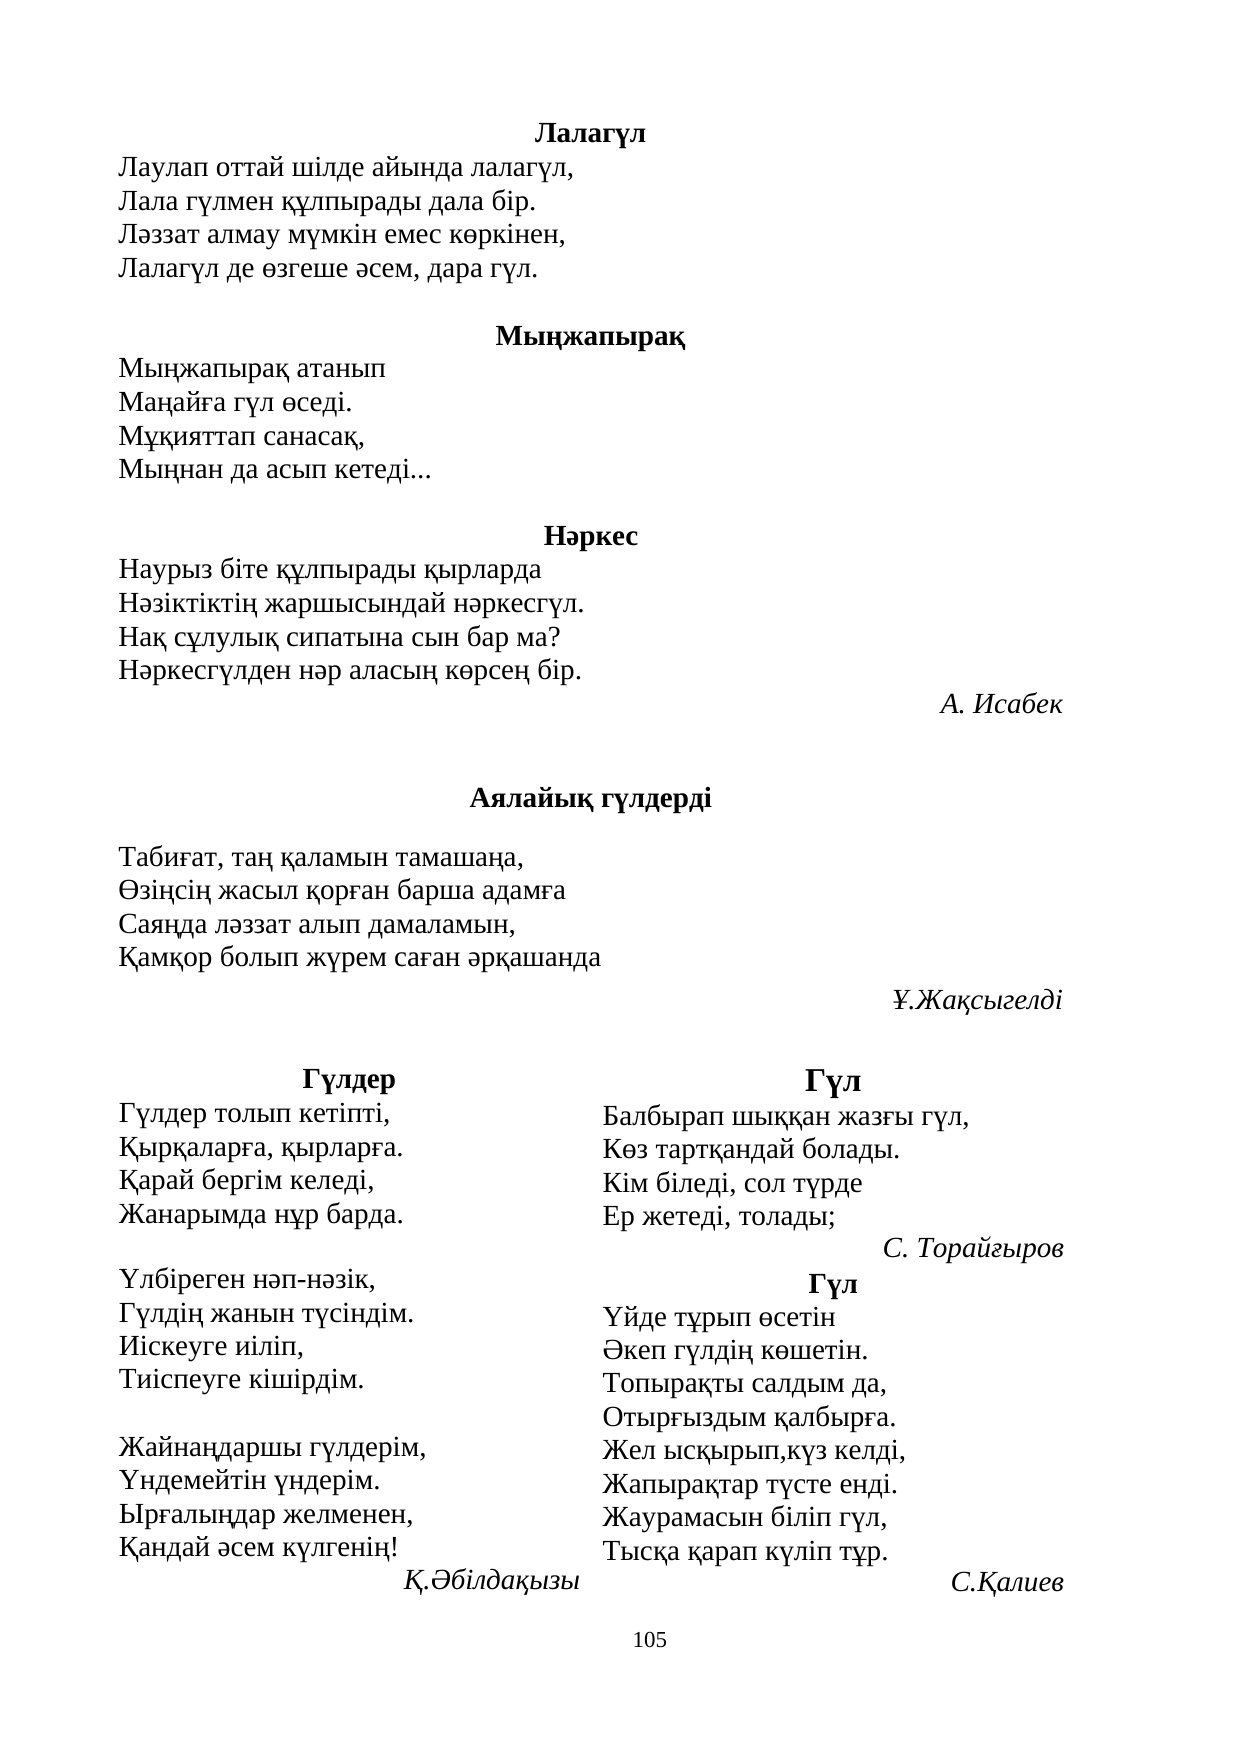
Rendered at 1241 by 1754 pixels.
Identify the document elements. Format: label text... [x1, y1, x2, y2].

text Наурыз біте құлпырады қырларда [67, 552, 593, 586]
subtitle Лалагүл [535, 116, 1173, 149]
text Лаулап оттай шілде айында лалагүл, Лала гүлмен құлпырады дала бір. [118, 149, 576, 216]
subtitle Аялайық гүлдерді [469, 780, 716, 813]
text Ұ.Жақсыгелді [892, 982, 1173, 1016]
text Мыңжапырақ атанып Маңайға гүл өседі. [118, 351, 388, 418]
table_header Гүл Балбырап шыққан жазғы гүл, Көз тартқандай болады. Кім біледі, сол түрде Ер жетеді, толады; С. Торайғыров [591, 1062, 1085, 1267]
subtitle Мыңжапырақ [495, 318, 1173, 351]
text Мұқияттап санасақ, Мыңнан да асып кетеді... [118, 418, 432, 485]
table_cell Гүл Үйде тұрып өсетін Әкеп гүлдің көшетін. Топырақты салдым да, Отырғыздым қалбырға. Жел ысқырып,күз келді, Жапырақтар түсте енді. Жаурамасын біліп гүл, Тысқа қарап күліп тұр. С.Қалиев [591, 1267, 1085, 1601]
text Нәзіктіктің жаршысындай нәркесгүл. Нақ сұлулық сипатына сын бар ма? [118, 586, 587, 653]
table_header Гүлдер Гүлдер толып кетіпті, Қырқаларға, қырларға. Қарай бергім келеді, Жанарымда нұр барда. Үлбіреген нәп-нәзік, Гүлдің жанын түсіндім. Иіскеуге иіліп, Тиіспеуге кішірдім. Жайнаңдаршы гүлдерім, Үндемейтін үндерім. Ырғалыңдар желменен, Қандай әсем күлгенің! Қ.Әбілдақызы [98, 1062, 591, 1601]
text А. Исабек [941, 686, 1173, 720]
text Ләззат алмау мүмкін емес көркінен, Лалагүл де өзгеше әсем, дара гүл. [118, 216, 568, 283]
text Нәркесгүлден нәр аласың көрсең бір. [118, 653, 589, 686]
text Табиғат, таң қаламын тамашаңа, Өзіңсің жасыл қорған барша адамға Саяңда ләззат алып дамаламын, [118, 839, 568, 939]
text Нәркес [57, 519, 1124, 552]
text Қамқор болып жүрем саған әрқашанда [118, 939, 716, 973]
